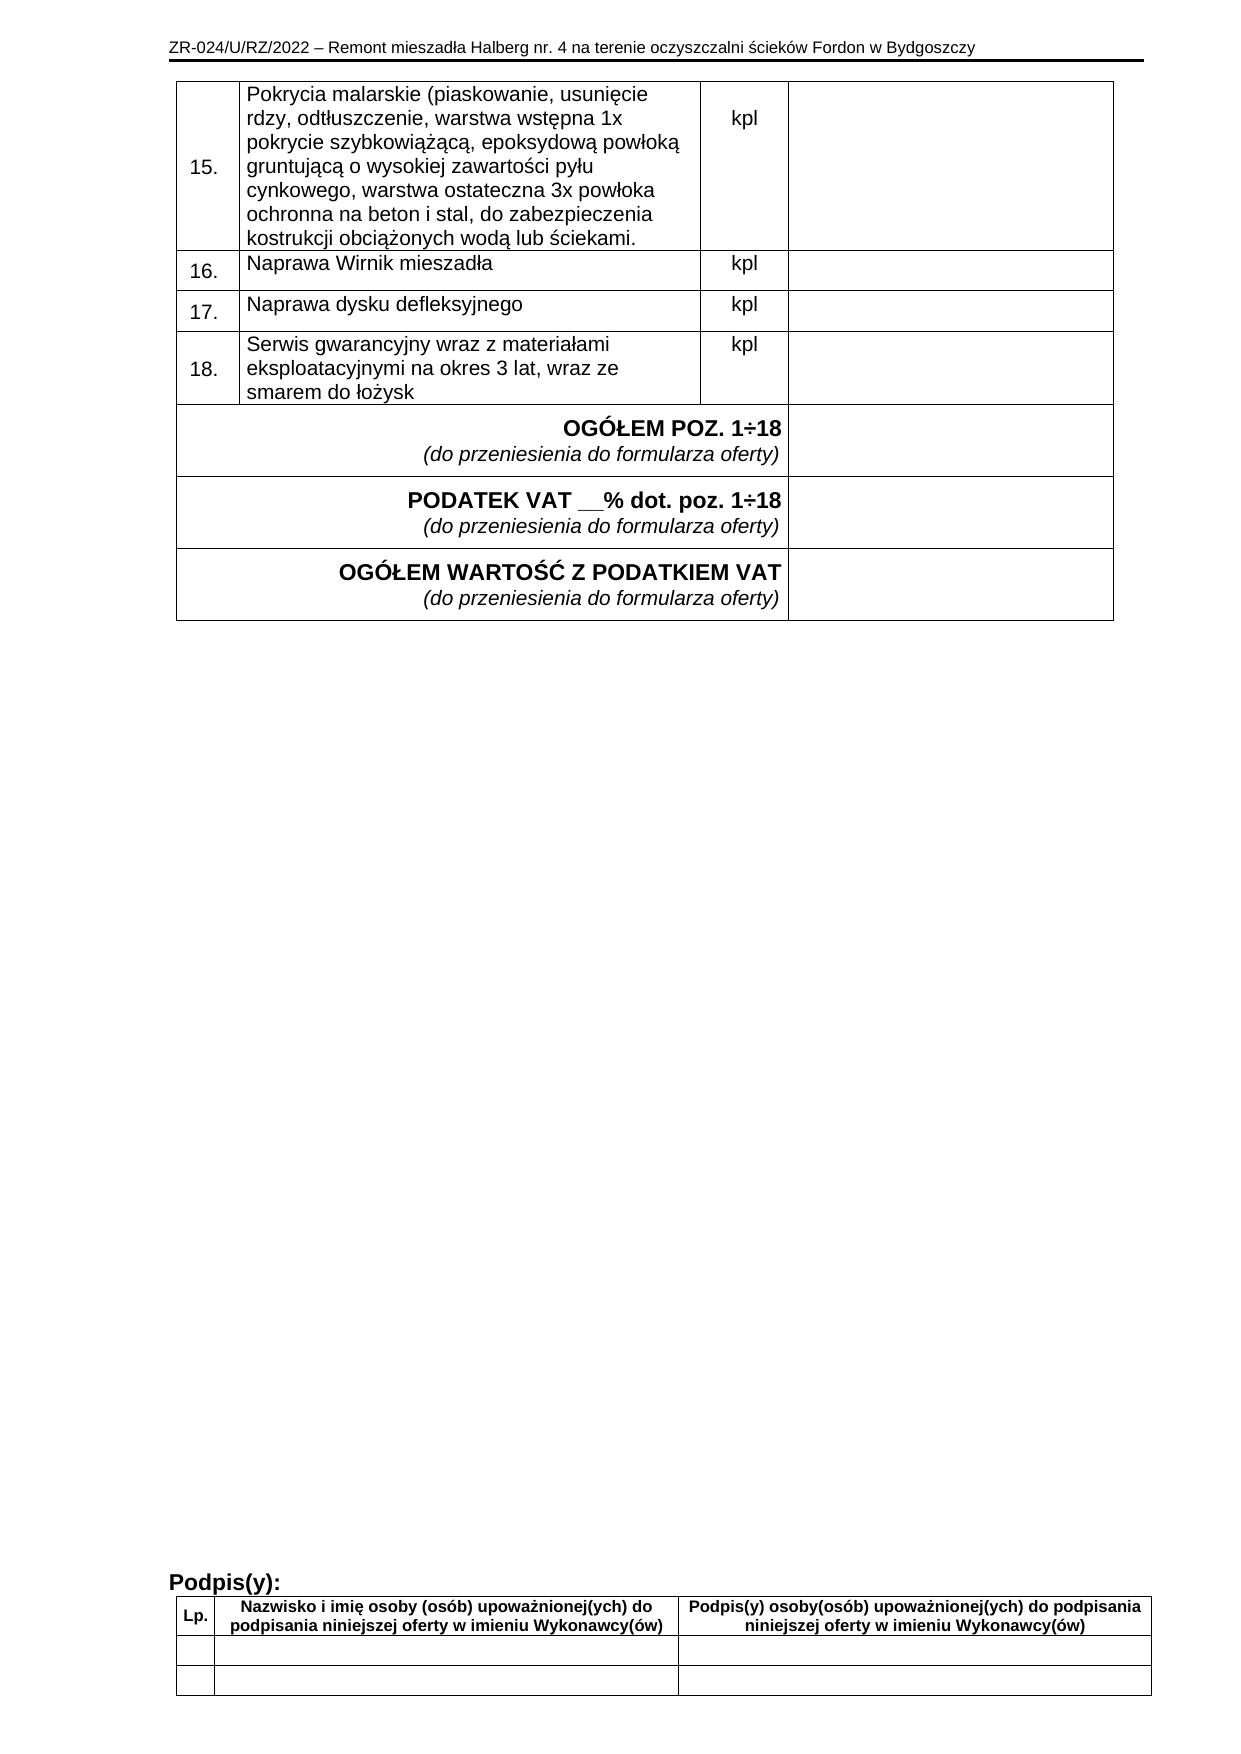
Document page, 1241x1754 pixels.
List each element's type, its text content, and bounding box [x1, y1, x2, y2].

table_cell [789, 477, 1113, 548]
table_cell [789, 332, 1113, 404]
table_cell OGÓŁEM WARTOŚĆ Z PODATKIEM VAT (do przeniesienia do formularza oferty) [177, 549, 788, 619]
table_cell [177, 332, 239, 404]
table_cell [177, 291, 239, 331]
table_cell [789, 405, 1113, 476]
table_cell Naprawa dysku defleksyjnego [240, 291, 700, 331]
table_cell Naprawa Wirnik mieszadła [240, 251, 700, 290]
table_cell Pokrycia malarskie (piaskowanie, usunięcie rdzy, odtłuszczenie, warstwa wstępna 1x pokrycie szybkowiążącą, epoksydową powłoką gruntującą o wysokiej zawartości pyłu cynkowego, warstwa ostateczna 3x powłoka ochronna na beton i stal, do zabezpieczenia kostrukcji obciążonych wodą lub ściekami. [240, 82, 700, 250]
table_cell [177, 251, 239, 290]
table_cell Serwis gwarancyjny wraz z materiałami eksploatacyjnymi na okres 3 lat, wraz ze smarem do łożysk [240, 332, 700, 404]
table_cell kpl [701, 332, 788, 404]
table_cell kpl [701, 82, 788, 250]
table_cell [789, 82, 1113, 250]
table_cell [789, 291, 1113, 331]
table_cell [789, 251, 1113, 290]
table_cell kpl [701, 251, 788, 290]
table_cell [789, 549, 1113, 619]
table_cell PODATEK VAT __% dot. poz. 1÷18 (do przeniesienia do formularza oferty) [177, 477, 788, 548]
table_cell kpl [701, 291, 788, 331]
table_cell [177, 82, 239, 250]
table_cell OGÓŁEM POZ. 1÷18 (do przeniesienia do formularza oferty) [177, 405, 788, 476]
